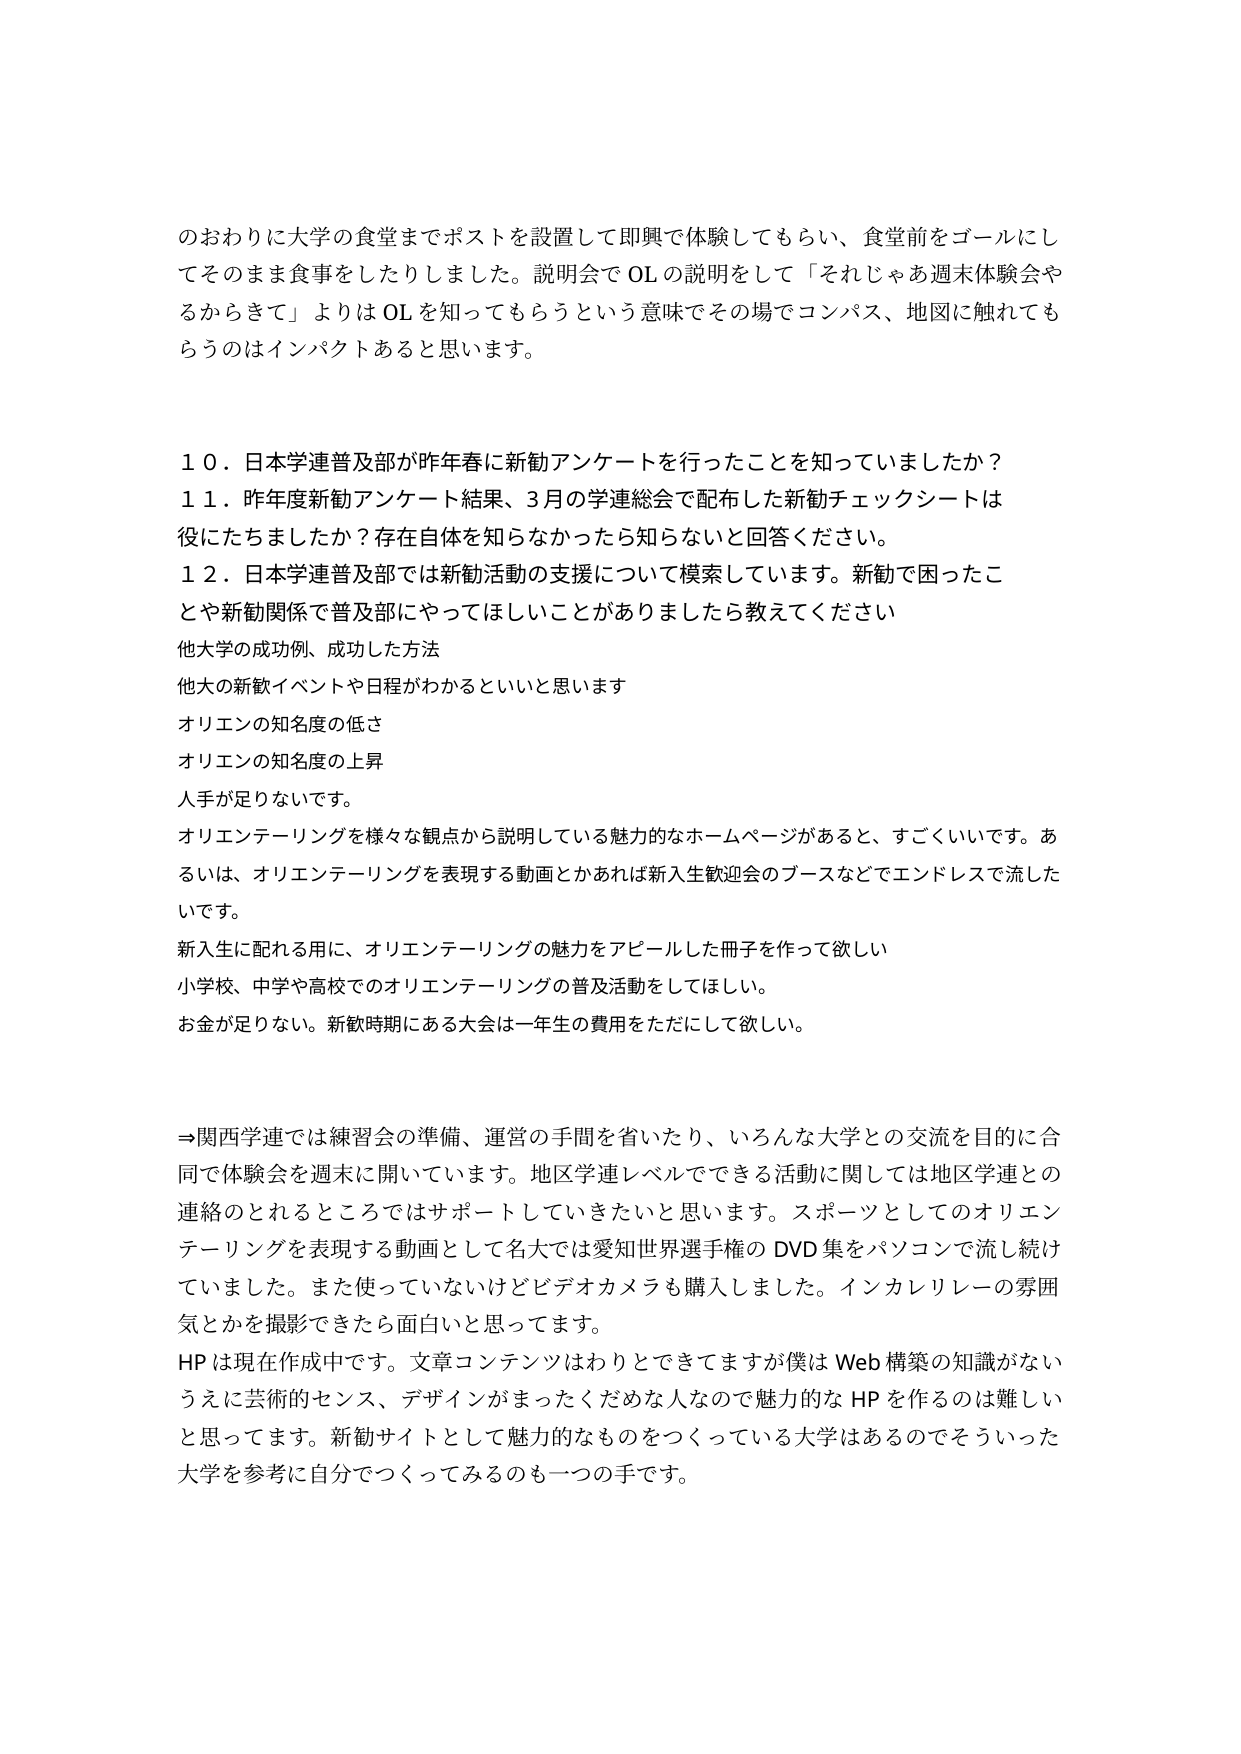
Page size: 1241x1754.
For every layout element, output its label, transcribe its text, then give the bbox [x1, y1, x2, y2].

text 人手が足りないです。 [177, 779, 1063, 817]
text １０．日本学連普及部が昨年春に新勧アンケートを行ったことを知っていましたか？ １１．昨年度新勧アンケート結果、3月の学連総会で配布した新勧チェックシートは 役にたちましたか？存在自体を知らなかったら知らないと回答ください。 １２．日本学連普及部では新勧活動の支援について模索しています。新勧で困ったこ とや新勧関係で普及部にやってほしいことがありましたら教えてください [177, 442, 1063, 629]
text 他大の新歓イベントや日程がわかるといいと思います [177, 667, 1063, 704]
text オリエンの知名度の上昇 [177, 742, 1063, 779]
text 小学校、中学や高校でのオリエンテーリングの普及活動をしてほしい。 [177, 967, 1063, 1004]
text お金が足りない。新歓時期にある大会は一年生の費用をただにして欲しい。 [177, 1004, 1063, 1042]
text 他大学の成功例、成功した方法 [177, 629, 1063, 667]
text 新入生に配れる用に、オリエンテーリングの魅力をアピールした冊子を作って欲しい [177, 929, 1063, 967]
text HPは現在作成中です。文章コンテンツはわりとできてますが僕はWeb構築の知識がないうえに芸術的センス、デザインがまったくだめな人なので魅力的なHPを作るのは難しいと思ってます。新勧サイトとして魅力的なものをつくっている大学はあるのでそういった大学を参考に自分でつくってみるのも一つの手です。 [177, 1342, 1063, 1492]
text オリエンの知名度の低さ [177, 704, 1063, 742]
text オリエンテーリングを様々な観点から説明している魅力的なホームページがあると、すごくいいです。あるいは、オリエンテーリングを表現する動画とかあれば新入生歓迎会のブースなどでエンドレスで流したいです。 [177, 817, 1063, 929]
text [177, 217, 1063, 367]
text ⇒関西学連では練習会の準備、運営の手間を省いたり、いろんな大学との交流を目的に合同で体験会を週末に開いています。地区学連レベルでできる活動に関しては地区学連との連絡のとれるところではサポートしていきたいと思います。スポーツとしてのオリエンテーリングを表現する動画として名大では愛知世界選手権のDVD集をパソコンで流し続けていました。また使っていないけどビデオカメラも購入しました。インカレリレーの雰囲気とかを撮影できたら面白いと思ってます。 [177, 1117, 1063, 1342]
